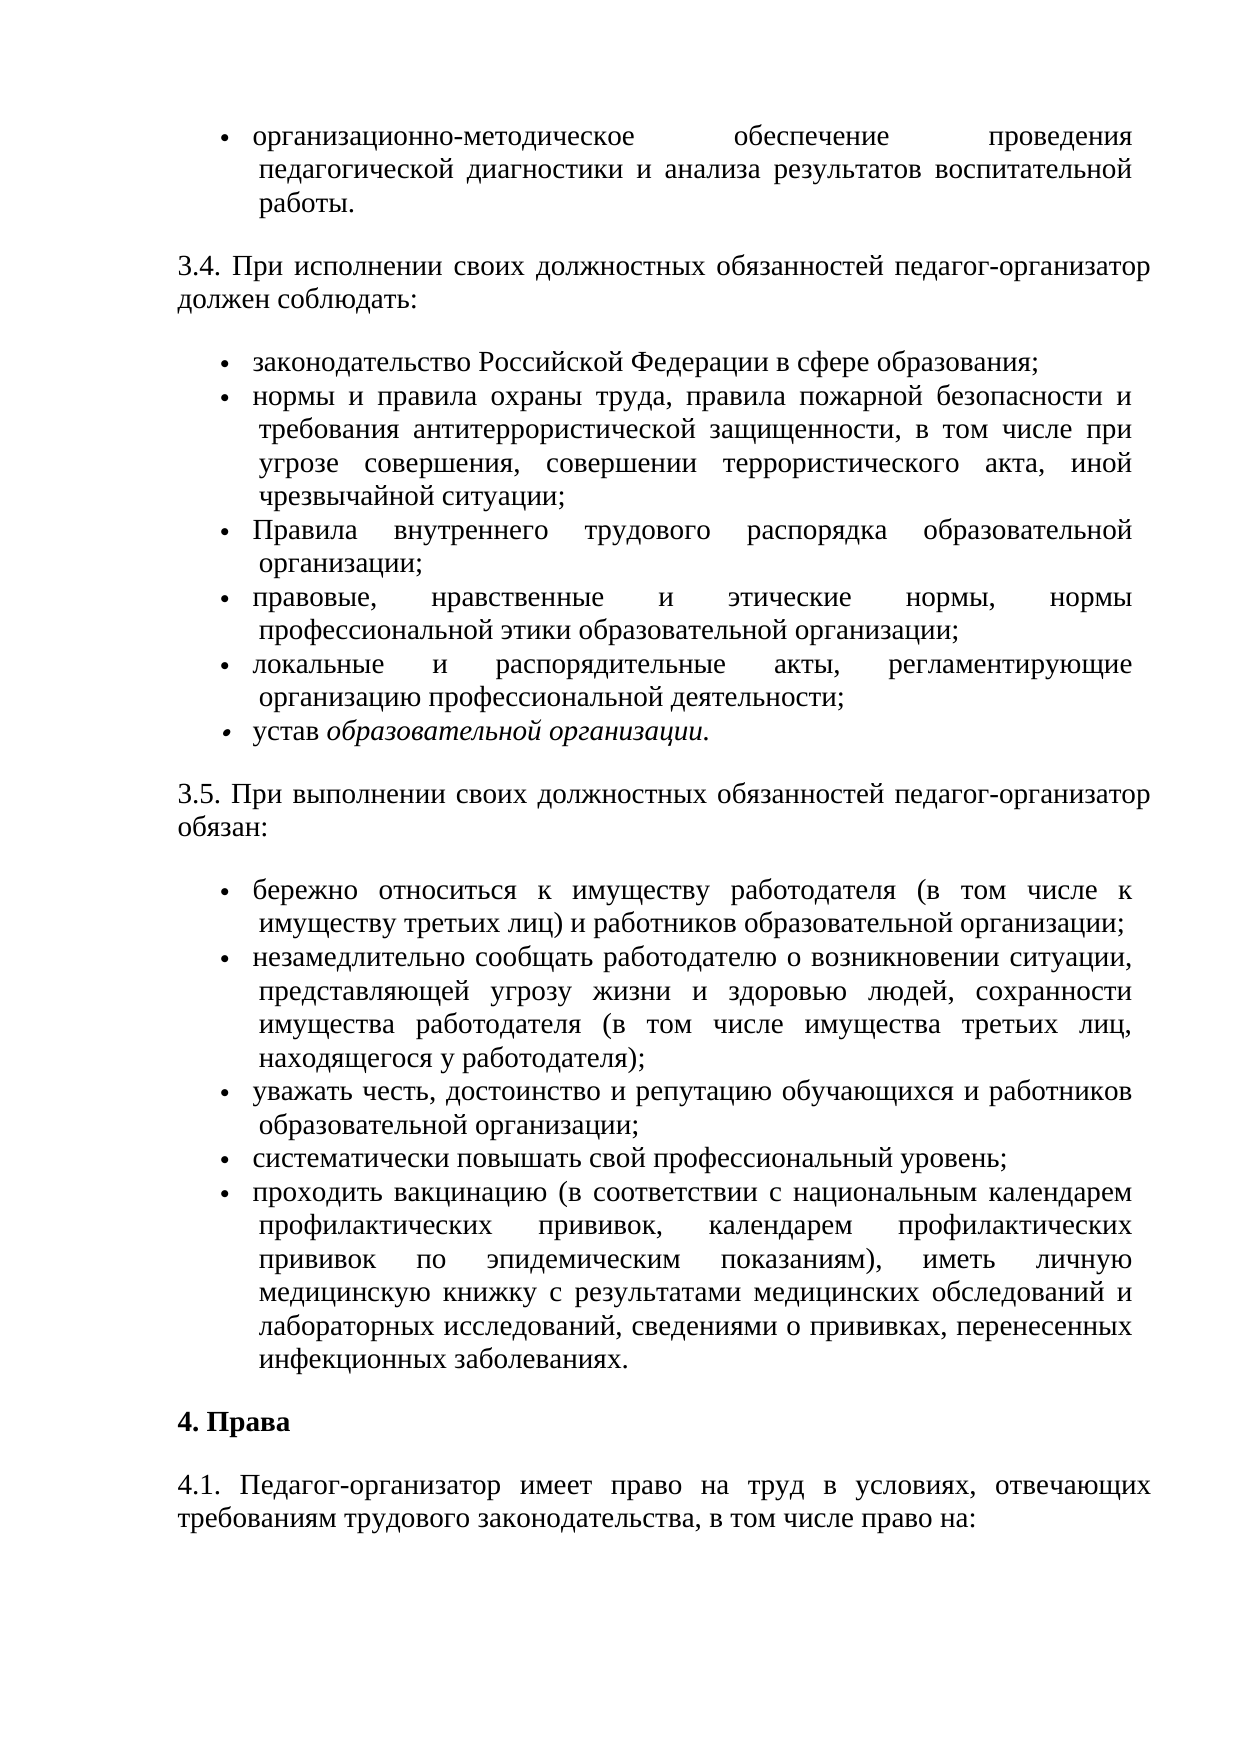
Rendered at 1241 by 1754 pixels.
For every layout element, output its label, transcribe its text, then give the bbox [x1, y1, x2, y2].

list правовые, нравственные и этические нормы, нормы профессиональной этики образовательной организации; [221, 579, 1133, 646]
list организационно-методическое обеспечение проведения педагогической диагностики и анализа результатов воспитательной работы. [221, 118, 1133, 219]
list незамедлительно сообщать работодателю о возникновении ситуации, представляющей угрозу жизни и здоровью людей, сохранности имущества работодателя (в том числе имущества третьих лиц, находящегося у работодателя); [221, 939, 1133, 1073]
list уважать честь, достоинство и репутацию обучающихся и работников образовательной организации; [221, 1073, 1133, 1140]
list проходить вакцинацию (в соответствии с национальным календарем профилактических прививок, календарем профилактических прививок по эпидемическим показаниям), иметь личную медицинскую книжку с результатами медицинских обследований и лабораторных исследований, сведениями о прививках, перенесенных инфекционных заболеваниях. [221, 1174, 1133, 1375]
list законодательство Российской Федерации в сфере образования; [221, 344, 1133, 378]
list Правила внутреннего трудового распорядка образовательной организации; [221, 512, 1133, 579]
text 3.4. При исполнении своих должностных обязанностей педагог-организатор должен соблюдать: [177, 248, 1152, 315]
list нормы и правила охраны труда, правила пожарной безопасности и требования антитеррористической защищенности, в том числе при угрозе совершения, совершении террористического акта, иной чрезвычайной ситуации; [221, 378, 1133, 512]
list локальные и распорядительные акты, регламентирующие организацию профессиональной деятельности; [221, 646, 1133, 713]
list бережно относиться к имуществу работодателя (в том числе к имуществу третьих лиц) и работников образовательной организации; [221, 872, 1133, 939]
text 4.1. Педагог-организатор имеет право на труд в условиях, отвечающих требованиям трудового законодательства, в том числе право на: [177, 1467, 1152, 1534]
list устав образовательной организации. [221, 713, 1133, 747]
text 3.5. При выполнении своих должностных обязанностей педагог-организатор обязан: [177, 776, 1152, 843]
list систематически повышать свой профессиональный уровень; [221, 1140, 1133, 1174]
text 4. Права [177, 1404, 1152, 1438]
